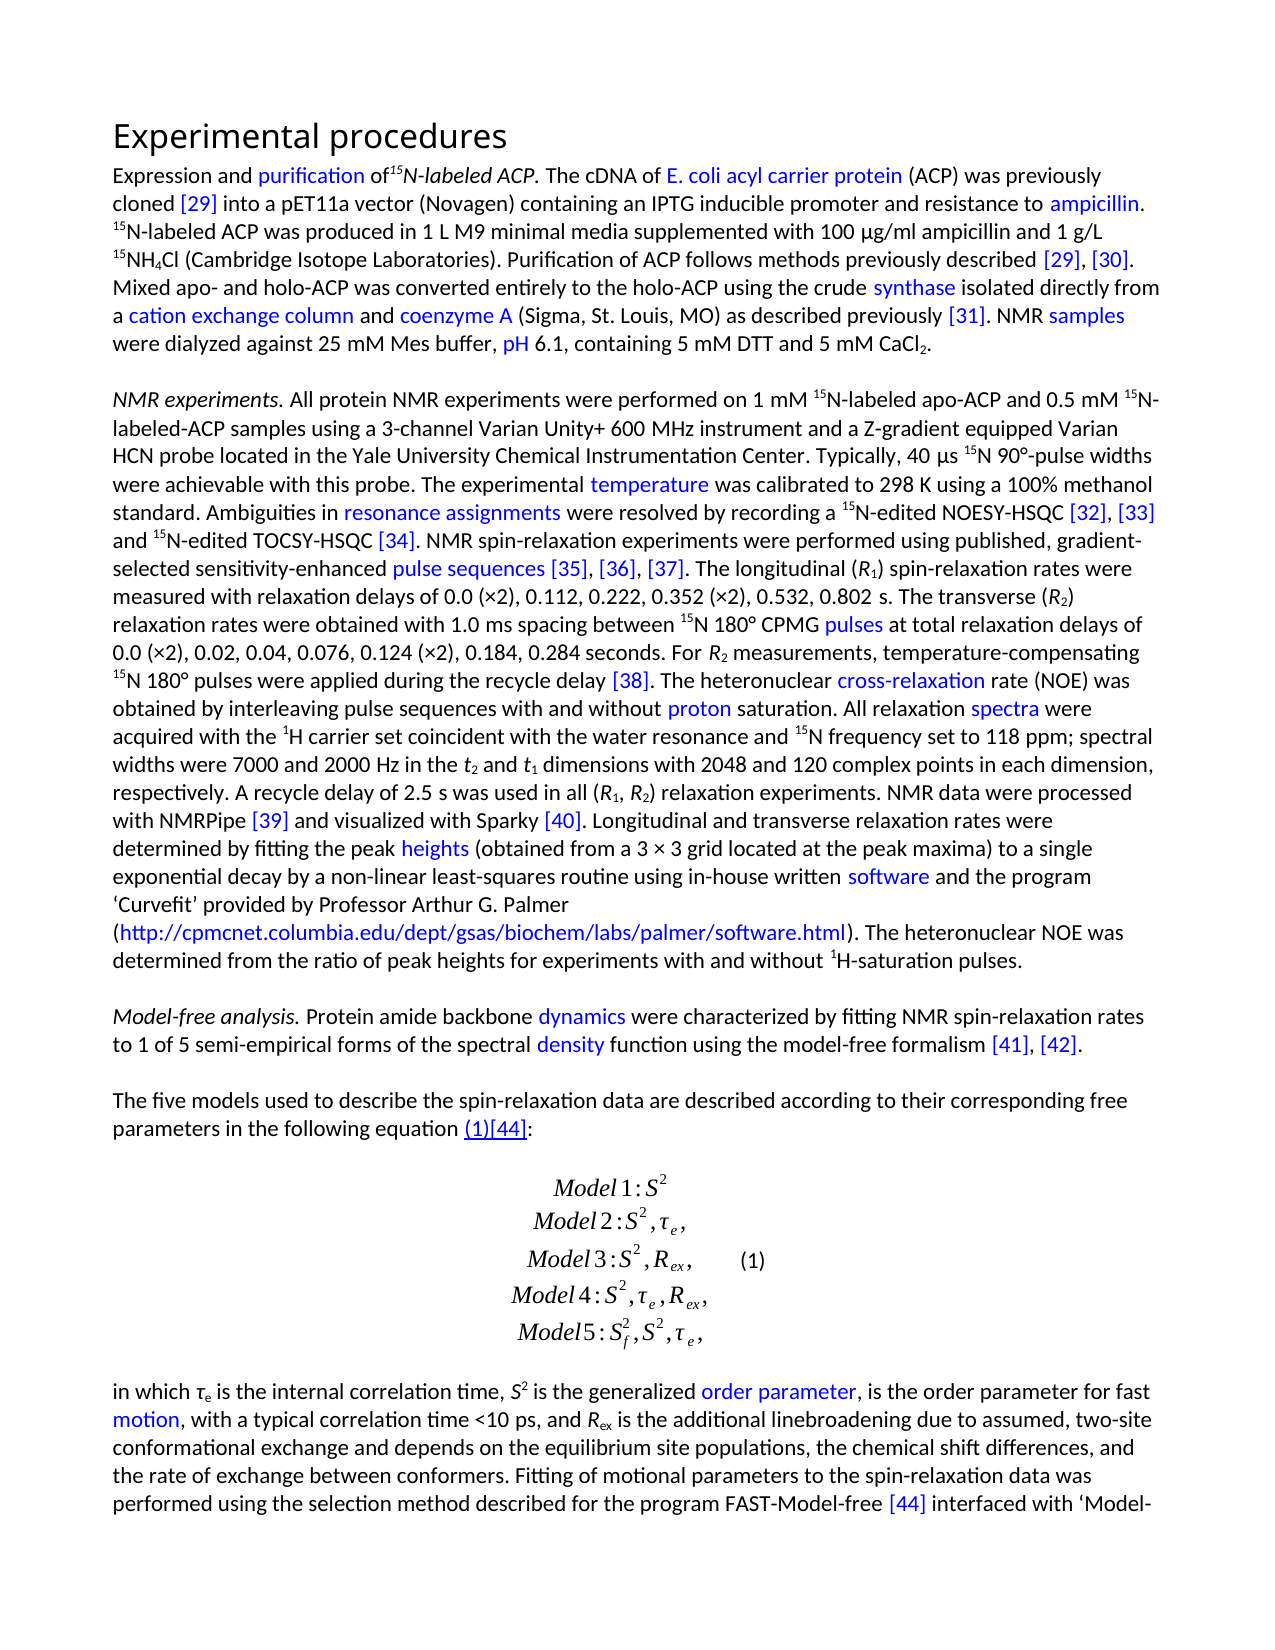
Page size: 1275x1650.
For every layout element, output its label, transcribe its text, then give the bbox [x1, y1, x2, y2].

text (1) [112, 1170, 1162, 1349]
text NMR experiments. All protein NMR experiments were performed on 1 mM 15N-labeled apo-ACP and 0.5 mM 15N-labeled-ACP samples using a 3-channel Varian Unity+ 600 MHz instrument and a Z-gradient equipped Varian HCN probe located in the Yale University Chemical Instrumentation Center. Typically, 40 μs 15N 90°-pulse widths were achievable with this probe. The experimental temperature was calibrated to 298 K using a 100% methanol standard. Ambiguities in resonance assignments were resolved by recording a 15N-edited NOESY-HSQC [32], [33] and 15N-edited TOCSY-HSQC [34]. NMR spin-relaxation experiments were performed using published, gradient-selected sensitivity-enhanced pulse sequences [35], [36], [37]. The longitudinal (R1) spin-relaxation rates were measured with relaxation delays of 0.0 (×2), 0.112, 0.222, 0.352 (×2), 0.532, 0.802 s. The transverse (R2) relaxation rates were obtained with 1.0 ms spacing between 15N 180° CPMG pulses at total relaxation delays of 0.0 (×2), 0.02, 0.04, 0.076, 0.124 (×2), 0.184, 0.284 seconds. For R2 measurements, temperature-compensating 15N 180° pulses were applied during the recycle delay [38]. The heteronuclear cross-relaxation rate (NOE) was obtained by interleaving pulse sequences with and without proton saturation. All relaxation spectra were acquired with the 1H carrier set coincident with the water resonance and 15N frequency set to 118 ppm; spectral widths were 7000 and 2000 Hz in the t2 and t1 dimensions with 2048 and 120 complex points in each dimension, respectively. A recycle delay of 2.5 s was used in all (R1, R2) relaxation experiments. NMR data were processed with NMRPipe [39] and visualized with Sparky [40]. Longitudinal and transverse relaxation rates were determined by fitting the peak heights (obtained from a 3 × 3 grid located at the peak maxima) to a single exponential decay by a non-linear least-squares routine using in-house written software and the program ‘Curvefit’ provided by Professor Arthur G. Palmer (http://cpmcnet.columbia.edu/dept/gsas/biochem/labs/palmer/software.html). The heteronuclear NOE was determined from the ratio of peak heights for experiments with and without 1H-saturation pulses. [112, 386, 1162, 974]
subtitle Experimental procedures [112, 112, 1162, 158]
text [112, 1377, 1162, 1518]
text Expression and purification of15N-labeled ACP. The cDNA of E. coli acyl carrier protein (ACP) was previously cloned [29] into a pET11a vector (Novagen) containing an IPTG inducible promoter and resistance to ampicillin. 15N-labeled ACP was produced in 1 L M9 minimal media supplemented with 100 μg/ml ampicillin and 1 g/L 15NH4Cl (Cambridge Isotope Laboratories). Purification of ACP follows methods previously described [29], [30]. Mixed apo- and holo-ACP was converted entirely to the holo-ACP using the crude synthase isolated directly from a cation exchange column and coenzyme A (Sigma, St. Louis, MO) as described previously [31]. NMR samples were dialyzed against 25 mM Mes buffer, pH 6.1, containing 5 mM DTT and 5 mM CaCl2. [112, 161, 1162, 358]
text The five models used to describe the spin-relaxation data are described according to their corresponding free parameters in the following equation (1)[44]: [112, 1086, 1162, 1142]
text Model-free analysis. Protein amide backbone dynamics were characterized by fitting NMR spin-relaxation rates to 1 of 5 semi-empirical forms of the spectral density function using the model-free formalism [41], [42]. [112, 1002, 1162, 1058]
